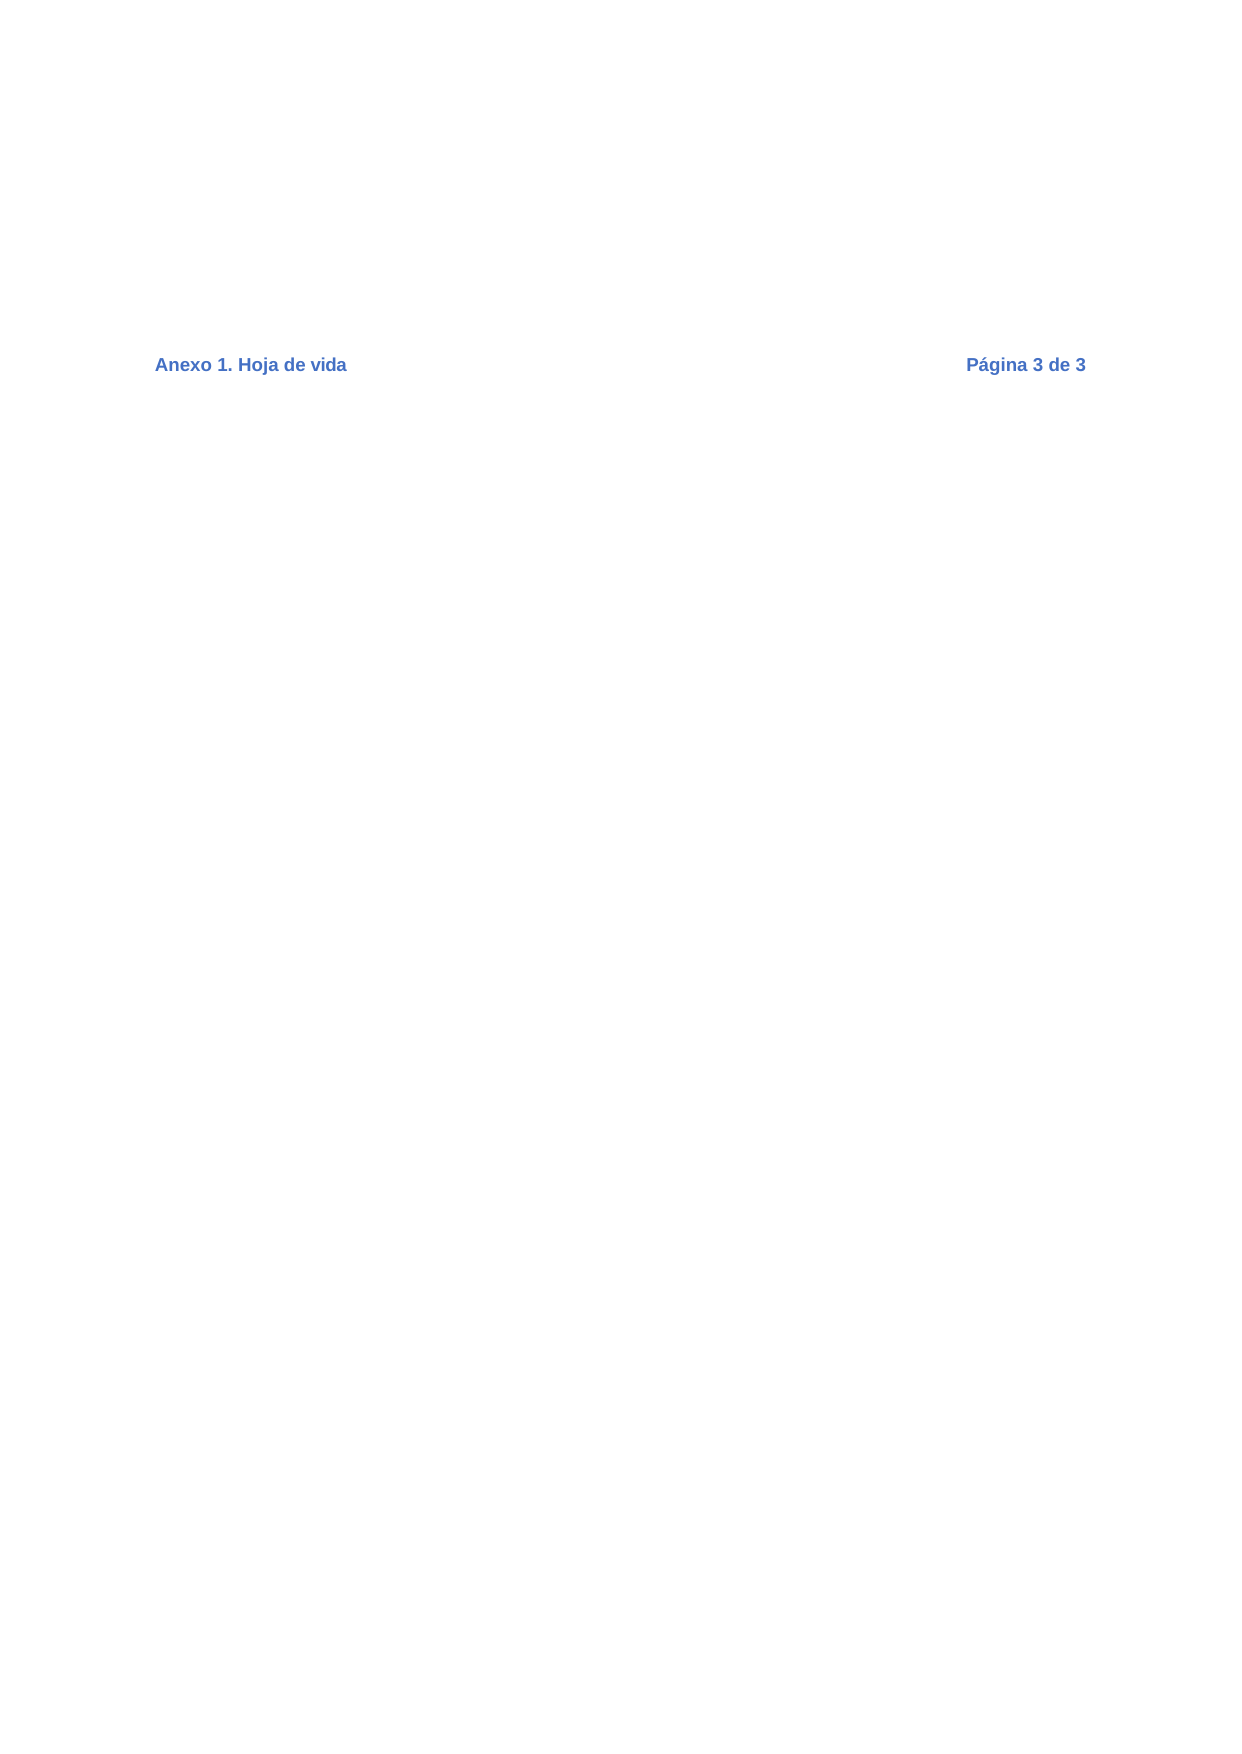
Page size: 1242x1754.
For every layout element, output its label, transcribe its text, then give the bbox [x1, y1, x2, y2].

text Anexo 1. Hoja de vida Página 3 de 3 [154, 354, 1139, 375]
